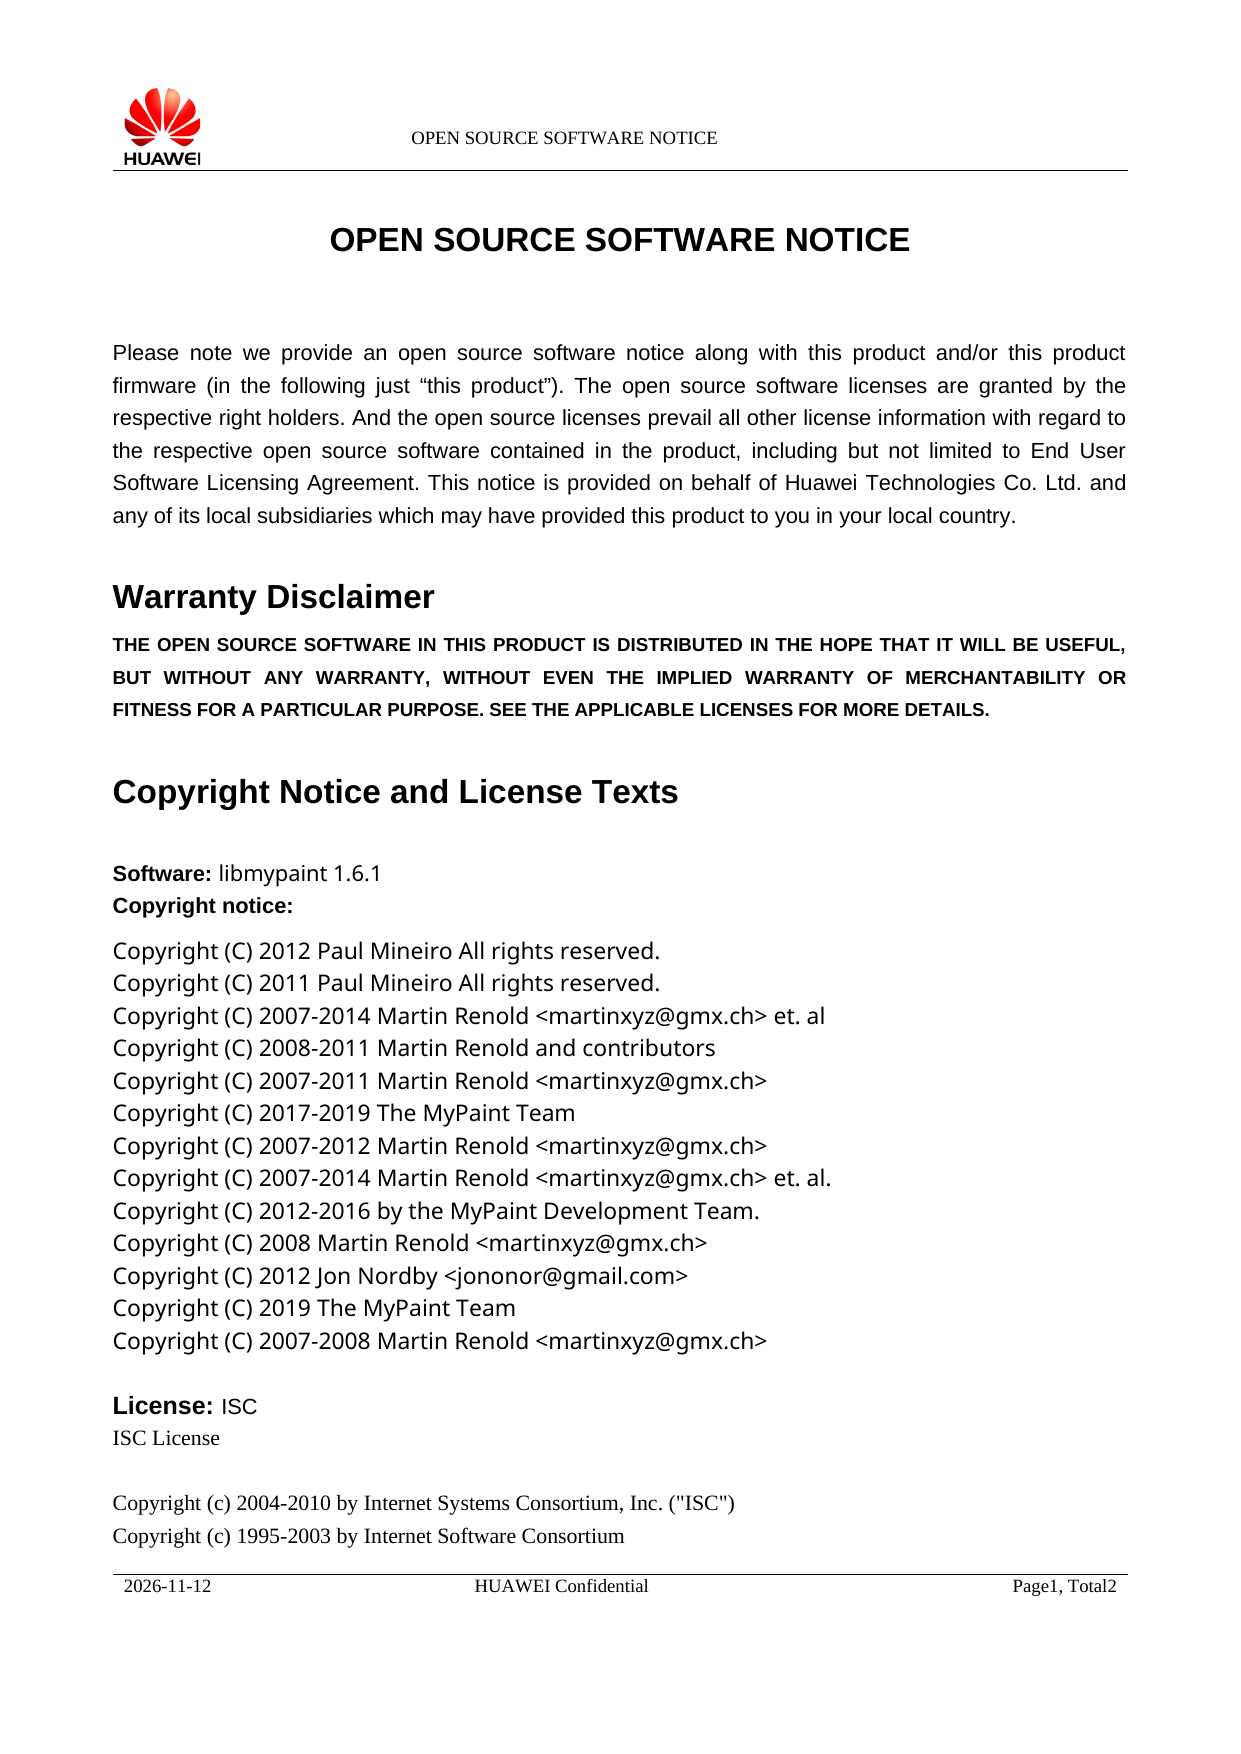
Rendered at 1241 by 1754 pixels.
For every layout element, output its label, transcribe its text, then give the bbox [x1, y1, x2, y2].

picture [124, 88, 201, 165]
text Please note we provide an open source software notice along with this product and/or this product firmware (in the following just “this product”). The open source software licenses are granted by the respective right holders. And the open source licenses prevail all other license information with regard to the respective open source software contained in the product, including but not limited to End User Software Licensing Agreement. This notice is provided on behalf of Huawei Technologies Co. Ltd. and any of its local subsidiaries which may have provided this product to you in your local country. [112, 336, 1128, 531]
text Warranty Disclaimer [112, 564, 1128, 629]
text License: ISC [112, 1389, 1128, 1421]
title Software: libmypaint 1.6.1 [112, 856, 1128, 889]
text The open source software in this product is distributed in the hope that it will be useful, but WITHOUT ANY WARRANTY, without even the implied warranty of MERCHANTABILITY or FITNESS FOR A PARTICULAR PURPOSE. See the applicable licenses for more details. [112, 629, 1128, 726]
text Copyright (C) 2012 Paul Mineiro All rights reserved. Copyright (C) 2011 Paul Mineiro All rights reserved. Copyright (C) 2007-2014 Martin Renold <martinxyz@gmx.ch> et. al Copyright (C) 2008-2011 Martin Renold and contributors Copyright (C) 2007-2011 Martin Renold <martinxyz@gmx.ch> Copyright (C) 2017-2019 The MyPaint Team Copyright (C) 2007-2012 Martin Renold <martinxyz@gmx.ch> Copyright (C) 2007-2014 Martin Renold <martinxyz@gmx.ch> et. al. Copyright (C) 2012-2016 by the MyPaint Development Team. Copyright (C) 2008 Martin Renold <martinxyz@gmx.ch> Copyright (C) 2012 Jon Nordby <jononor@gmail.com> Copyright (C) 2019 The MyPaint Team Copyright (C) 2007-2008 Martin Renold <martinxyz@gmx.ch> [112, 934, 1128, 1389]
text OPEN SOURCE SOFTWARE NOTICE [112, 206, 1128, 271]
text Copyright notice: [112, 889, 1128, 921]
text Copyright Notice and License Texts [112, 759, 1128, 824]
